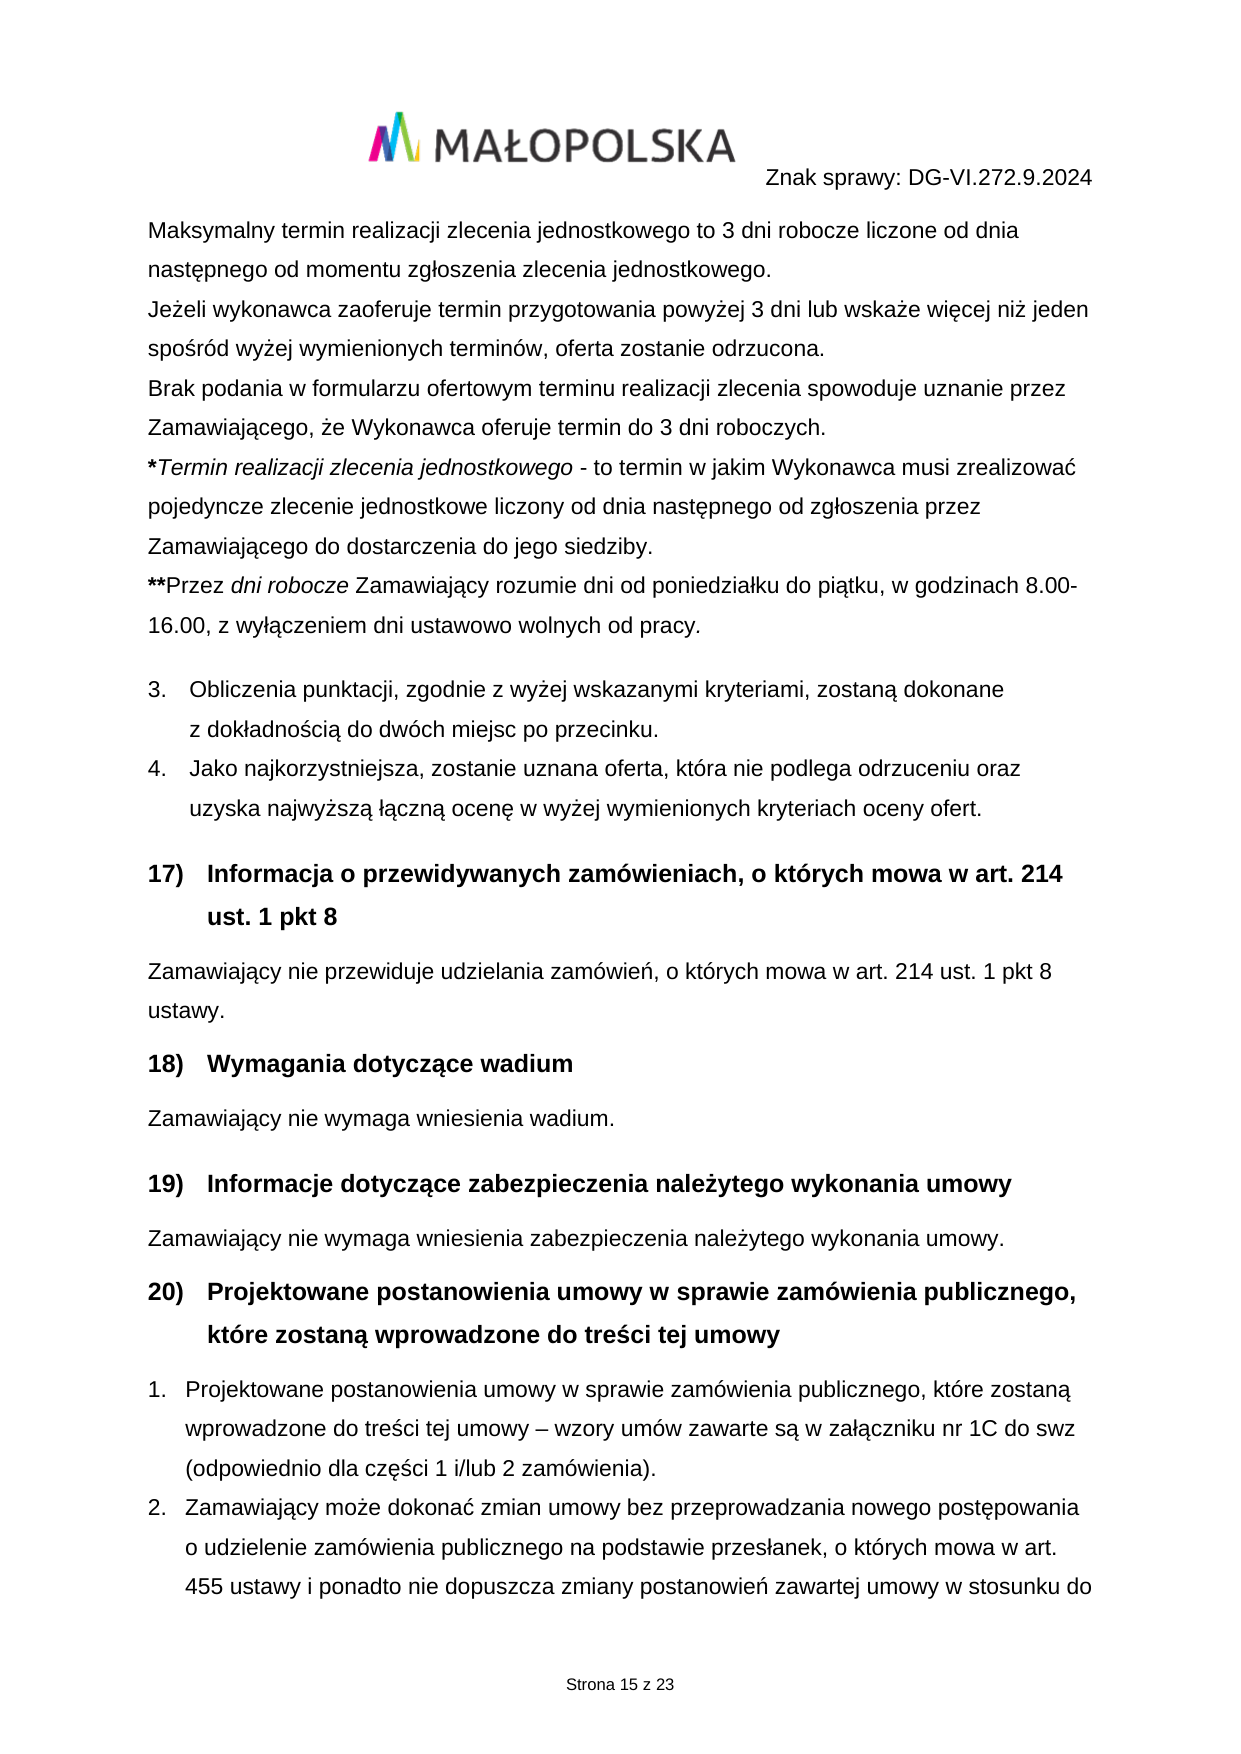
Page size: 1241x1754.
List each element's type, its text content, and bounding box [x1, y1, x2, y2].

text Jeżeli wykonawca zaoferuje termin przygotowania powyżej 3 dni lub wskaże więcej niż jeden spośród wyżej wymienionych terminów, oferta zostanie odrzucona. [148, 296, 1092, 362]
list Projektowane postanowienia umowy w sprawie zamówienia publicznego, które zostaną wprowadzone do treści tej umowy – wzory umów zawarte są w załączniku nr 1C do swz (odpowiednio dla części 1 i/lub 2 zamówienia). [148, 1376, 1092, 1481]
subtitle Informacja o przewidywanych zamówieniach, o których mowa w art. 214 ust. 1 pkt 8 [148, 859, 1092, 931]
text Zamawiający nie wymaga wniesienia zabezpieczenia należytego wykonania umowy. [148, 1225, 1092, 1251]
list Zamawiający nie wymaga wniesienia wadium. [148, 1105, 1092, 1131]
text Zamawiający nie przewiduje udzielania zamówień, o których mowa w art. 214 ust. 1 pkt 8 ustawy. [148, 958, 1092, 1024]
text Brak podania w formularzu ofertowym terminu realizacji zlecenia spowoduje uznanie przez Zamawiającego, że Wykonawca oferuje termin do 3 dni roboczych. [148, 375, 1092, 441]
subtitle Projektowane postanowienia umowy w sprawie zamówienia publicznego, które zostaną wprowadzone do treści tej umowy [148, 1277, 1092, 1349]
subtitle Wymagania dotyczące wadium [148, 1049, 1092, 1078]
subtitle Informacje dotyczące zabezpieczenia należytego wykonania umowy [148, 1169, 1092, 1198]
text Maksymalny termin realizacji zlecenia jednostkowego to 3 dni robocze liczone od dnia następnego od momentu zgłoszenia zlecenia jednostkowego. [148, 217, 1092, 283]
list Jako najkorzystniejsza, zostanie uznana oferta, która nie podlega odrzuceniu oraz uzyska najwyższą łączną ocenę w wyżej wymienionych kryteriach oceny ofert. [148, 755, 1092, 821]
text **Przez dni robocze Zamawiający rozumie dni od poniedziałku do piątku, w godzinach 8.00-16.00, z wyłączeniem dni ustawowo wolnych od pracy. [148, 572, 1092, 638]
text *Termin realizacji zlecenia jednostkowego - to termin w jakim Wykonawca musi zrealizować pojedyncze zlecenie jednostkowe liczony od dnia następnego od zgłoszenia przez Zamawiającego do dostarczenia do jego siedziby. [148, 454, 1092, 559]
picture [338, 88, 766, 186]
list Obliczenia punktacji, zgodnie z wyżej wskazanymi kryteriami, zostaną dokonane z dokładnością do dwóch miejsc po przecinku. [148, 676, 1092, 742]
